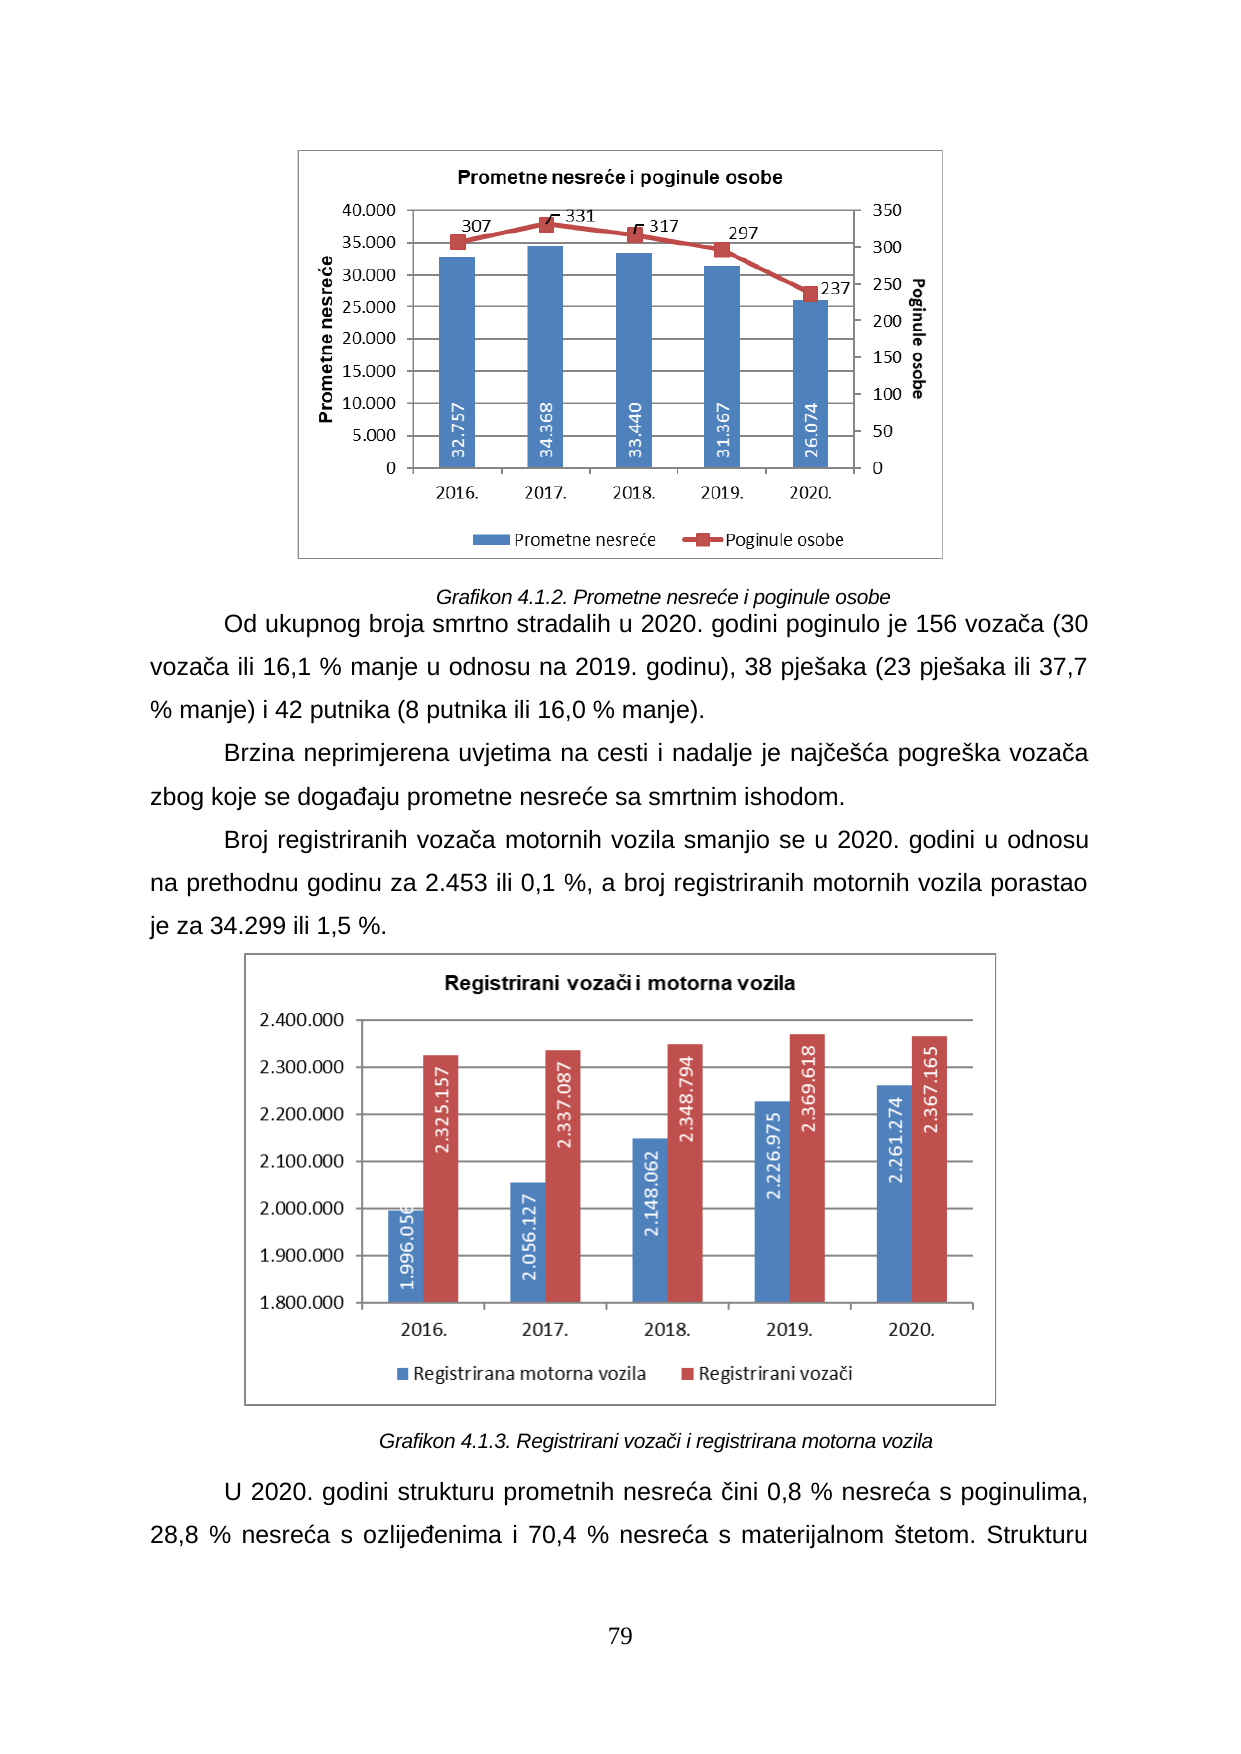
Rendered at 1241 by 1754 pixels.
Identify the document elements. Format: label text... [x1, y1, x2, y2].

text Brzina neprimjerena uvjetima na cesti i nadalje je najčešća pogreška vozača zbog koje se događaju prometne nesreće sa smrtnim ishodom. [150, 738, 1090, 810]
text Od ukupnog broja smrtno stradalih u 2020. godini poginulo je 156 vozača (30 vozača ili 16,1 % manje u odnosu na 2019. godinu), 38 pješaka (23 pješaka ili 37,7 % manje) i 42 putnika (8 putnika ili 16,0 % manje). [150, 609, 1090, 724]
text Grafikon 4.1.3. Registrirani vozači i registrirana motorna vozila [150, 1429, 1090, 1453]
text Grafikon 4.1.2. Prometne nesreće i poginule osobe [150, 585, 1090, 609]
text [150, 1477, 1090, 1548]
picture [244, 953, 997, 1406]
text Broj registriranih vozača motornih vozila smanjio se u 2020. godini u odnosu na prethodnu godinu za 2.453 ili 0,1 %, a broj registriranih motornih vozila porastao je za 34.299 ili 1,5 %. [150, 824, 1090, 939]
picture [297, 150, 943, 559]
